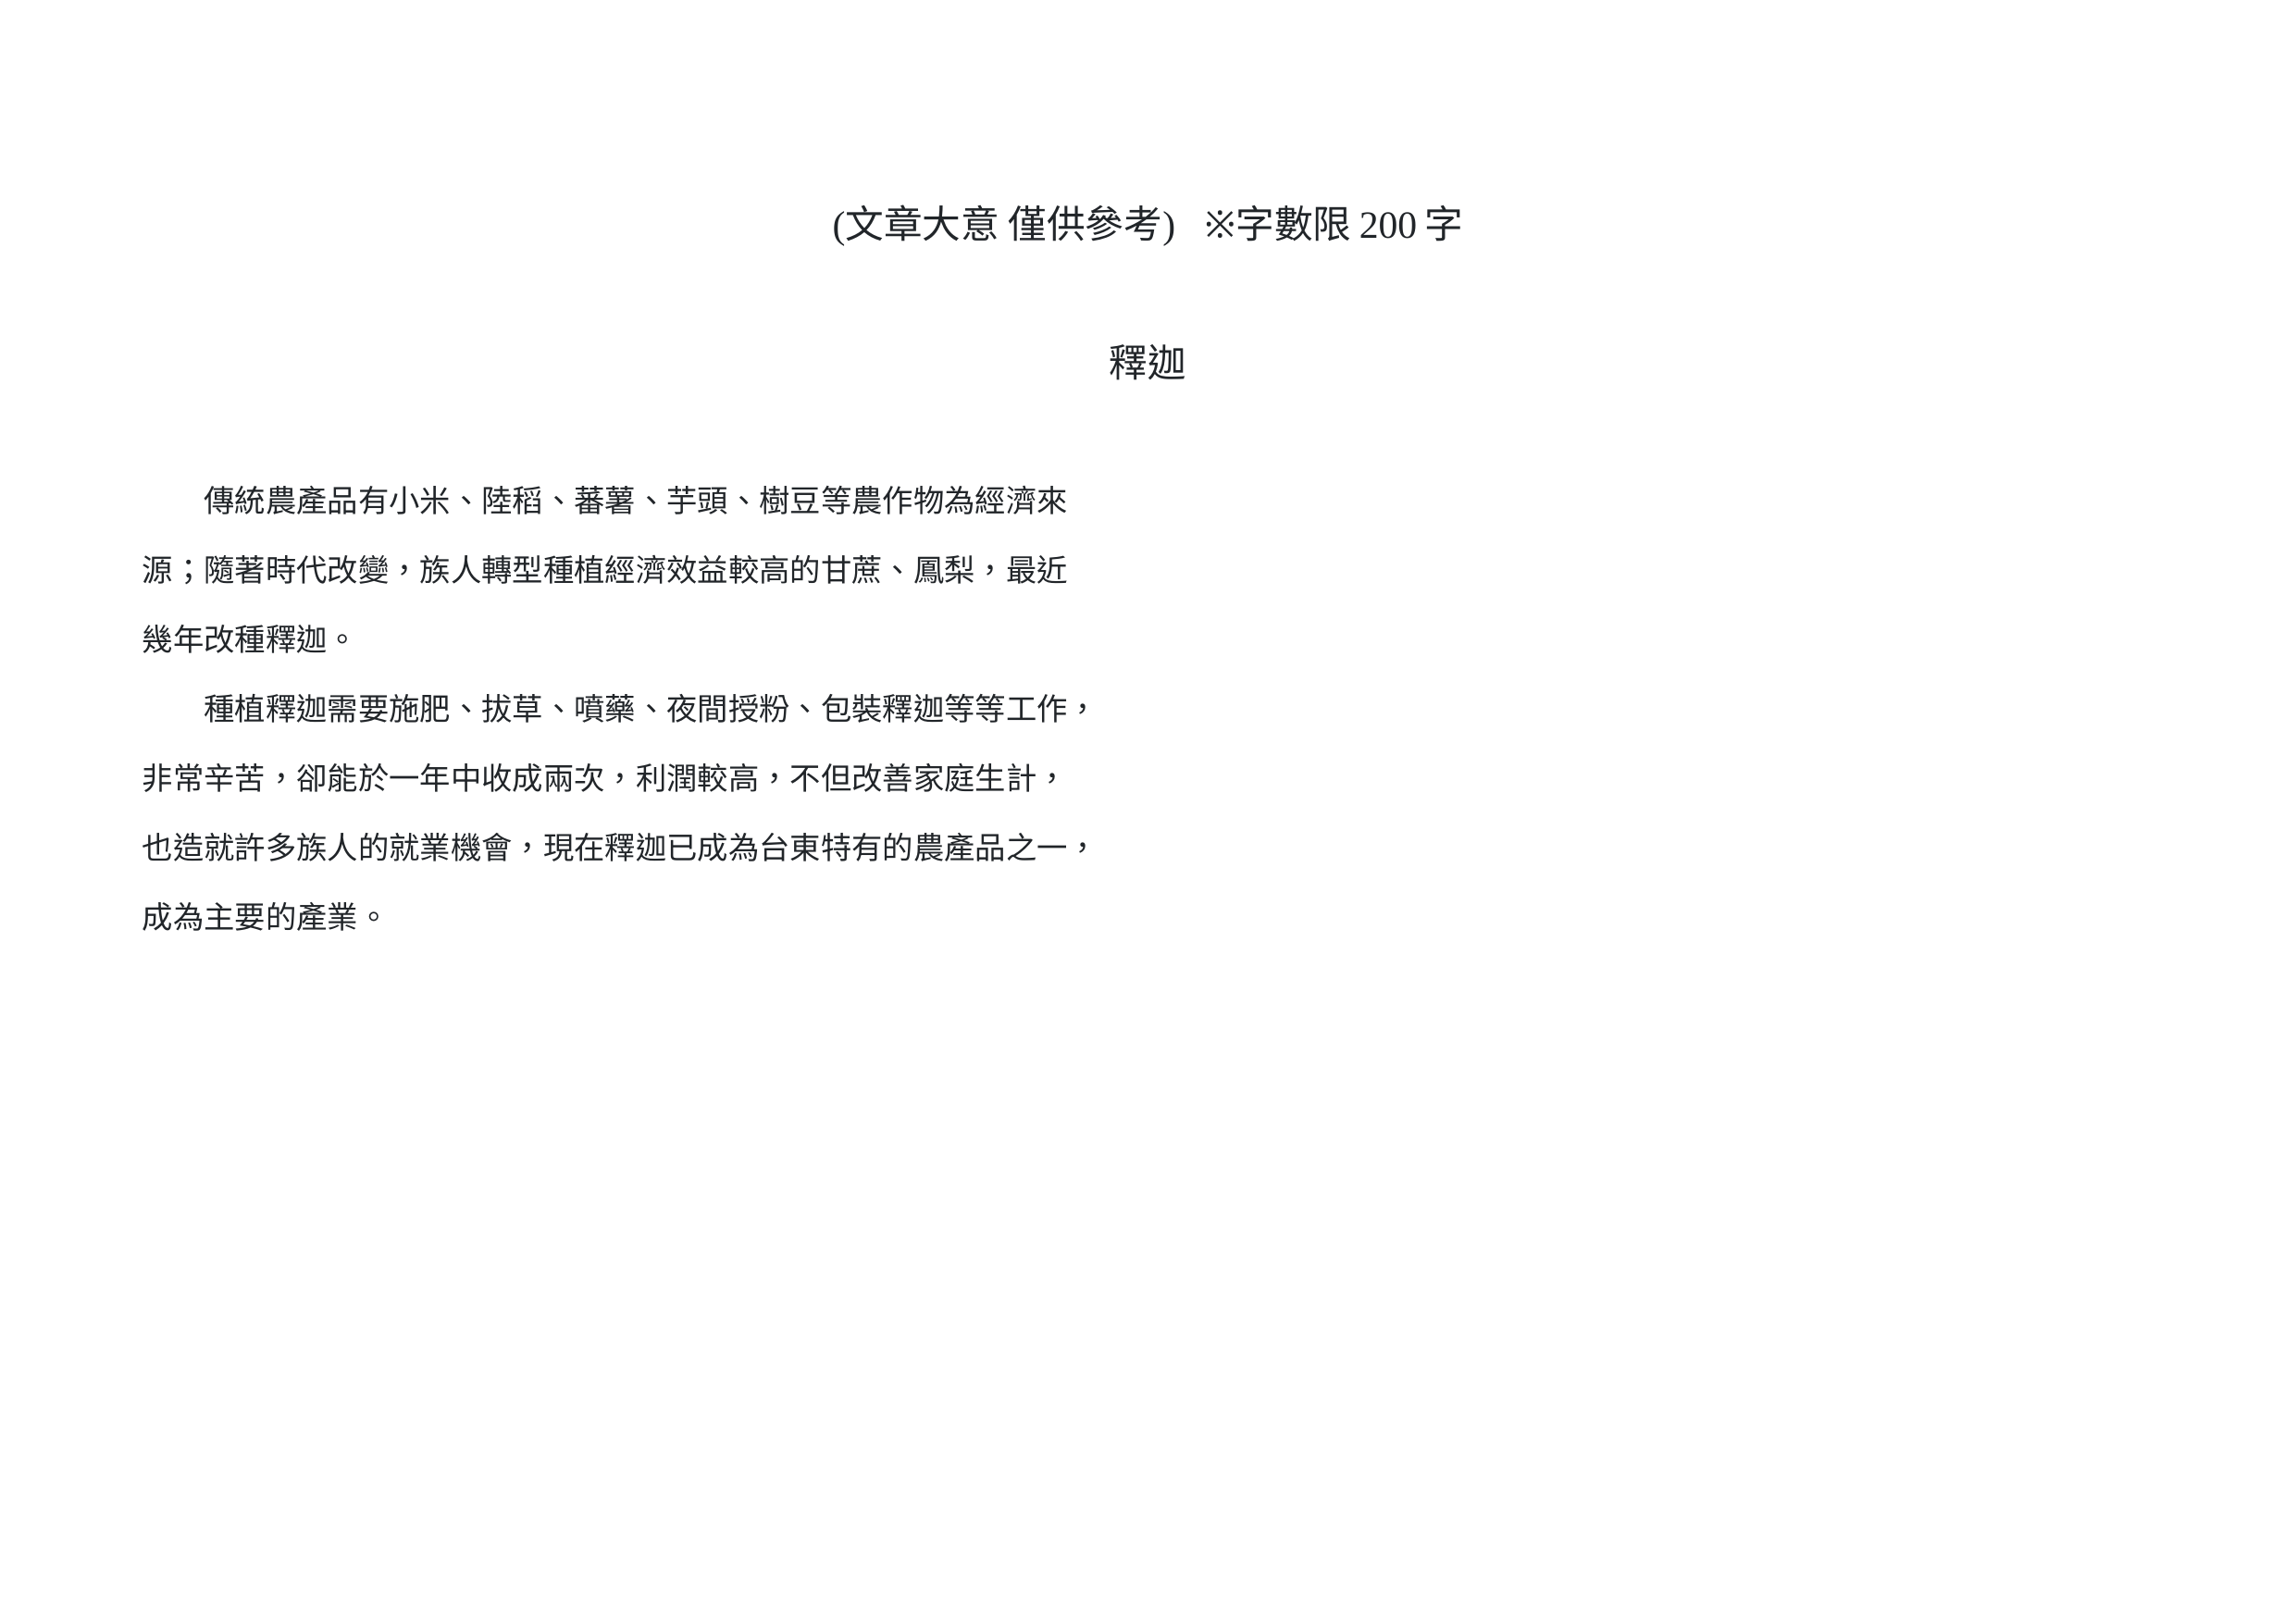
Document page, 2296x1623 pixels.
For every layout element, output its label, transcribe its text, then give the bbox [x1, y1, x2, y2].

text 傳統農產品有小米、陸稻、蕃薯、芋頭、樹豆等農作物為經濟來源；隨著時代改變，族人轉型種植經濟效益較高的甘蔗、鳳梨，最近幾年改種釋迦。 [142, 465, 1090, 673]
text (文章大意 僅供參考) ※字數限200字 [142, 187, 2153, 256]
text 種植釋迦需要施肥、拔草、噴藥、夜間授粉、包裝釋迦等等工作，非常辛苦，卻能於一年中收成兩次，利潤較高，不但改善家庭生計，也造就許多族人的就業機會，現在釋迦已成為台東特有的農產品之一，成為主要的產業。 [142, 673, 1090, 950]
text 釋迦 [142, 326, 2153, 395]
